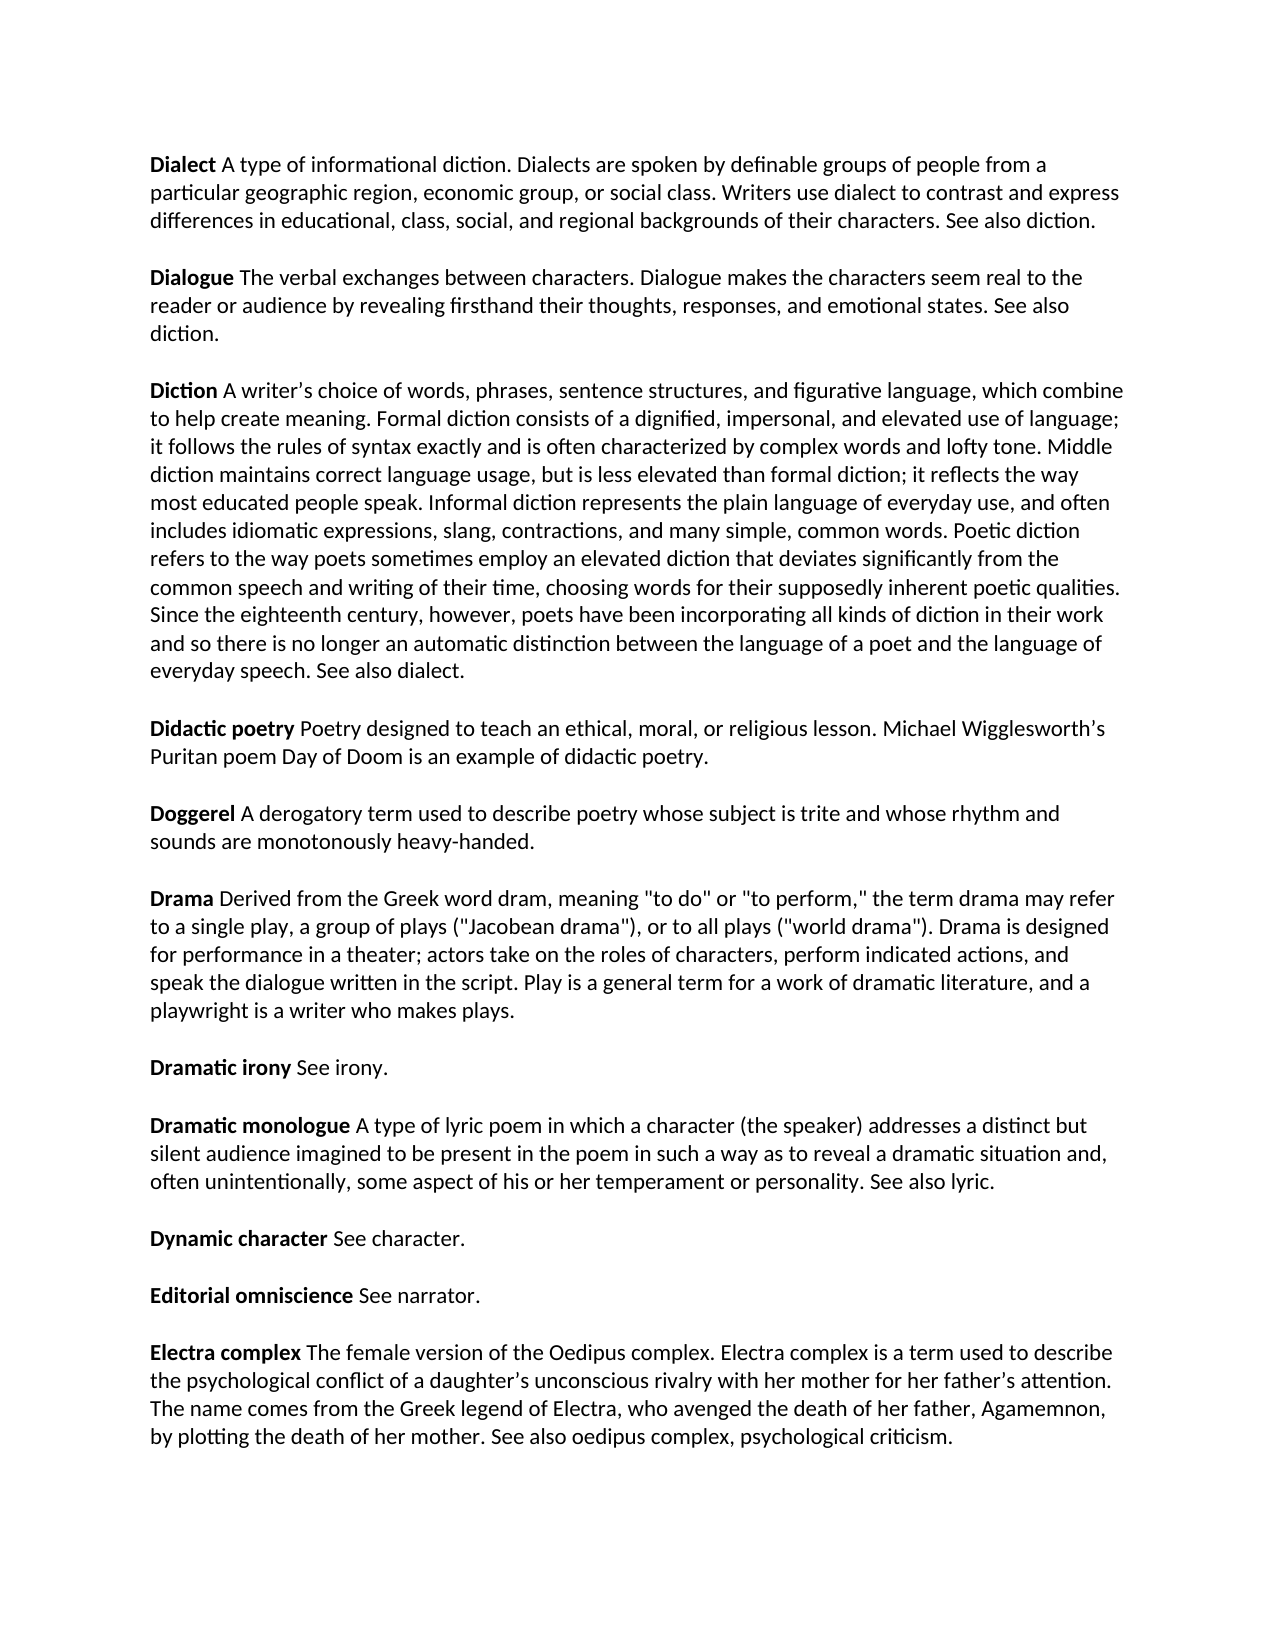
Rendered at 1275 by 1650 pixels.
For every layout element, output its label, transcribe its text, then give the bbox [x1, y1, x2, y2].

text Editorial omniscience See narrator. [150, 1281, 1125, 1309]
text Dramatic irony See irony. [150, 1053, 1125, 1082]
text Drama Derived from the Greek word dram, meaning "to do" or "to perform," the term drama may refer to a single play, a group of plays ("Jacobean drama"), or to all plays ("world drama"). Drama is designed for performance in a theater; actors take on the roles of characters, perform indicated actions, and speak the dialogue written in the script. Play is a general term for a work of dramatic literature, and a playwright is a writer who makes plays. [150, 884, 1125, 1024]
text Dialect A type of informational diction. Dialects are spoken by definable groups of people from a particular geographic region, economic group, or social class. Writers use dialect to contrast and express differences in educational, class, social, and regional backgrounds of their characters. See also diction. [150, 150, 1125, 234]
text Doggerel A derogatory term used to describe poetry whose subject is trite and whose rhythm and sounds are monotonously heavy-handed. [150, 799, 1125, 855]
text Dialogue The verbal exchanges between characters. Dialogue makes the characters seem real to the reader or audience by revealing firsthand their thoughts, responses, and emotional states. See also diction. [150, 263, 1125, 347]
text Dramatic monologue A type of lyric poem in which a character (the speaker) addresses a distinct but silent audience imagined to be present in the poem in such a way as to reveal a dramatic situation and, often unintentionally, some aspect of his or her temperament or personality. See also lyric. [150, 1111, 1125, 1195]
text Diction A writer’s choice of words, phrases, sentence structures, and figurative language, which combine to help create meaning. Formal diction consists of a dignified, impersonal, and elevated use of language; it follows the rules of syntax exactly and is often characterized by complex words and lofty tone. Middle diction maintains correct language usage, but is less elevated than formal diction; it reflects the way most educated people speak. Informal diction represents the plain language of everyday use, and often includes idiomatic expressions, slang, contractions, and many simple, common words. Poetic diction refers to the way poets sometimes employ an elevated diction that deviates significantly from the common speech and writing of their time, choosing words for their supposedly inherent poetic qualities. Since the eighteenth century, however, poets have been incorporating all kinds of diction in their work and so there is no longer an automatic distinction between the language of a poet and the language of everyday speech. See also dialect. [150, 376, 1125, 685]
text Didactic poetry Poetry designed to teach an ethical, moral, or religious lesson. Michael Wigglesworth’s Puritan poem Day of Doom is an example of didactic poetry. [150, 714, 1125, 770]
text Electra complex The female version of the Oedipus complex. Electra complex is a term used to describe the psychological conflict of a daughter’s unconscious rivalry with her mother for her father’s attention. The name comes from the Greek legend of Electra, who avenged the death of her father, Agamemnon, by plotting the death of her mother. See also oedipus complex, psychological criticism. [150, 1338, 1125, 1450]
text Dynamic character See character. [150, 1224, 1125, 1252]
